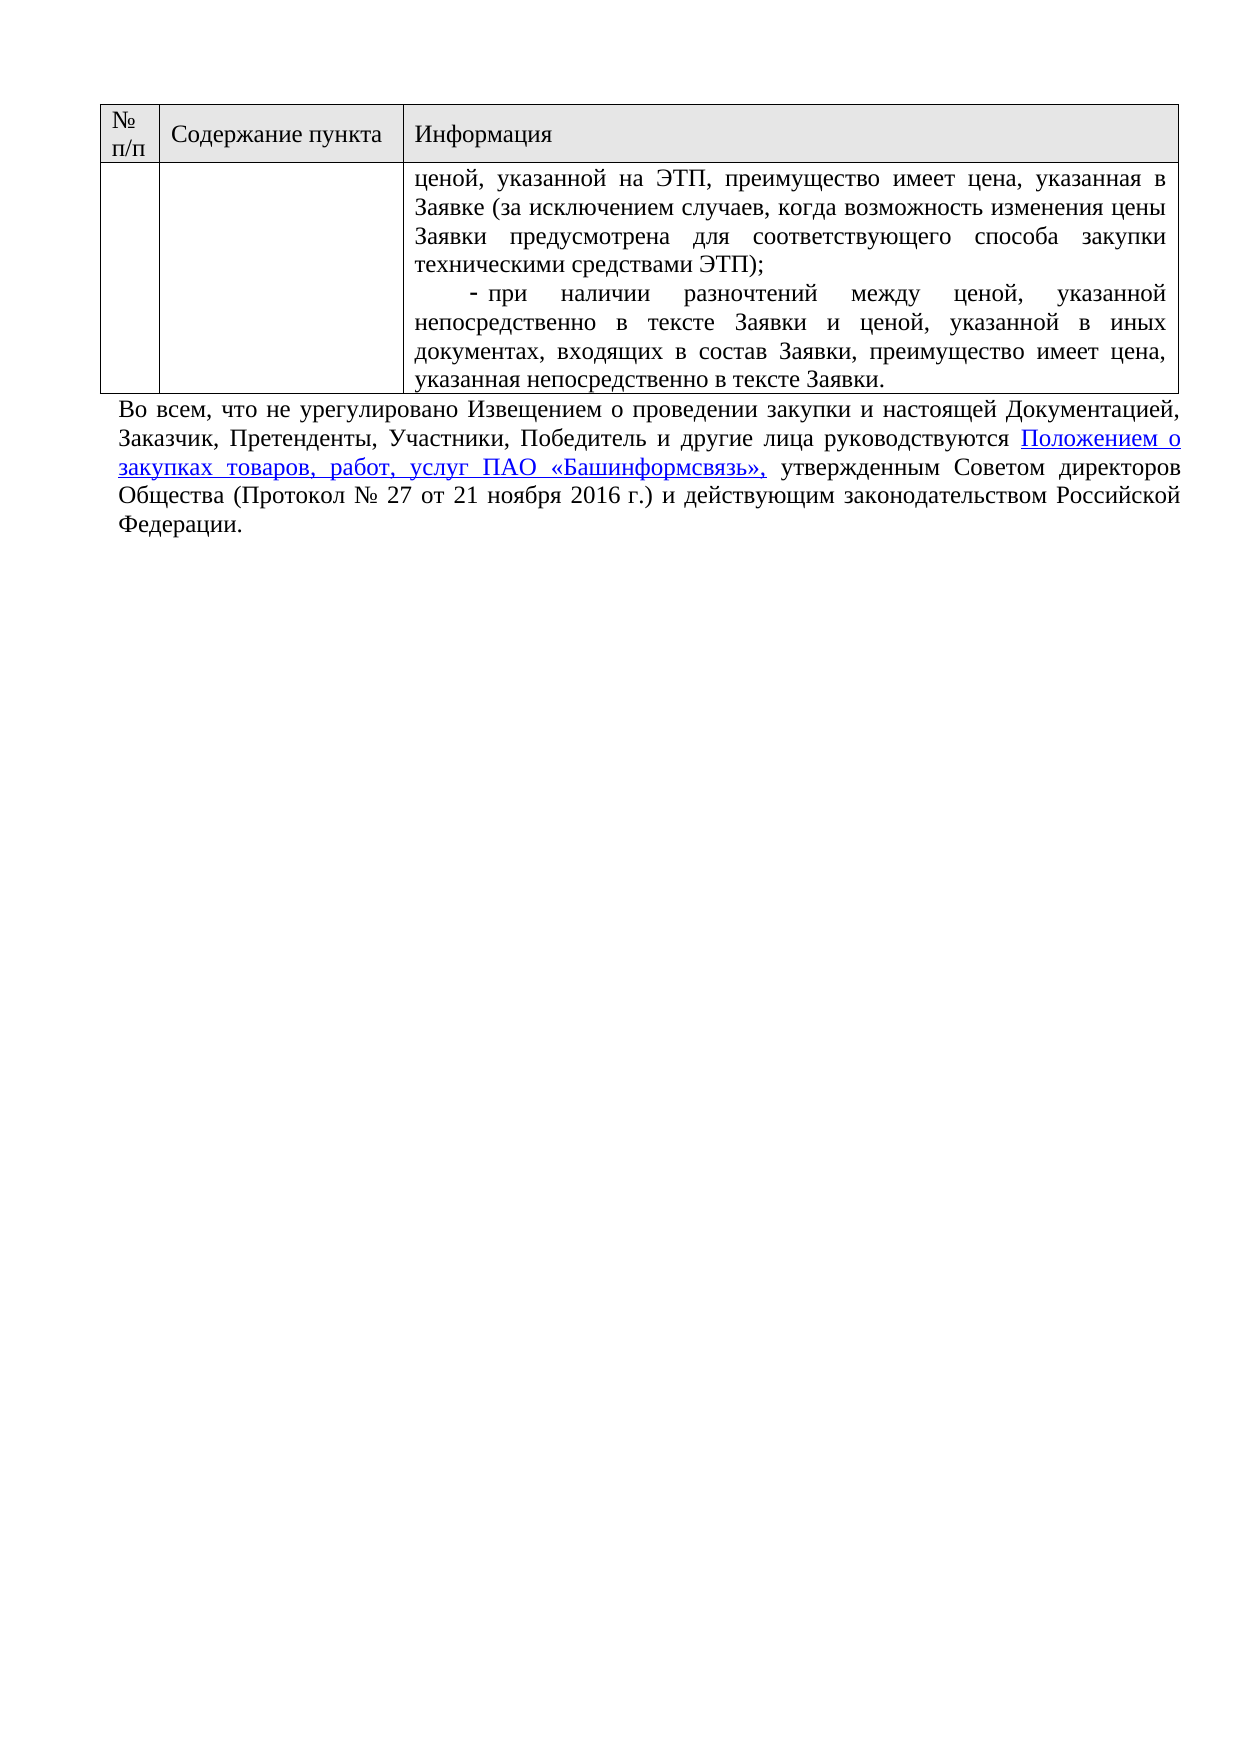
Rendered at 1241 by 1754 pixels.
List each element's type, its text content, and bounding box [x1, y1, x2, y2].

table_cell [404, 163, 1178, 393]
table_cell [160, 163, 403, 393]
table_header Информация [404, 105, 1178, 162]
table_header № п/п [101, 105, 159, 162]
table_header Содержание пункта [160, 105, 403, 162]
text Во всем, что не урегулировано Извещением о проведении закупки и настоящей Документацией, Заказчик, Претенденты, Участники, Победитель и другие лица руководствуются Положением о закупках товаров, работ, услуг ПАО «Башинформсвязь», утвержденным Советом директоров Общества (Протокол № 27 от 21 ноября 2016 г.) и действующим законодательством Российской Федерации. [118, 394, 1181, 538]
table_cell [101, 163, 159, 393]
